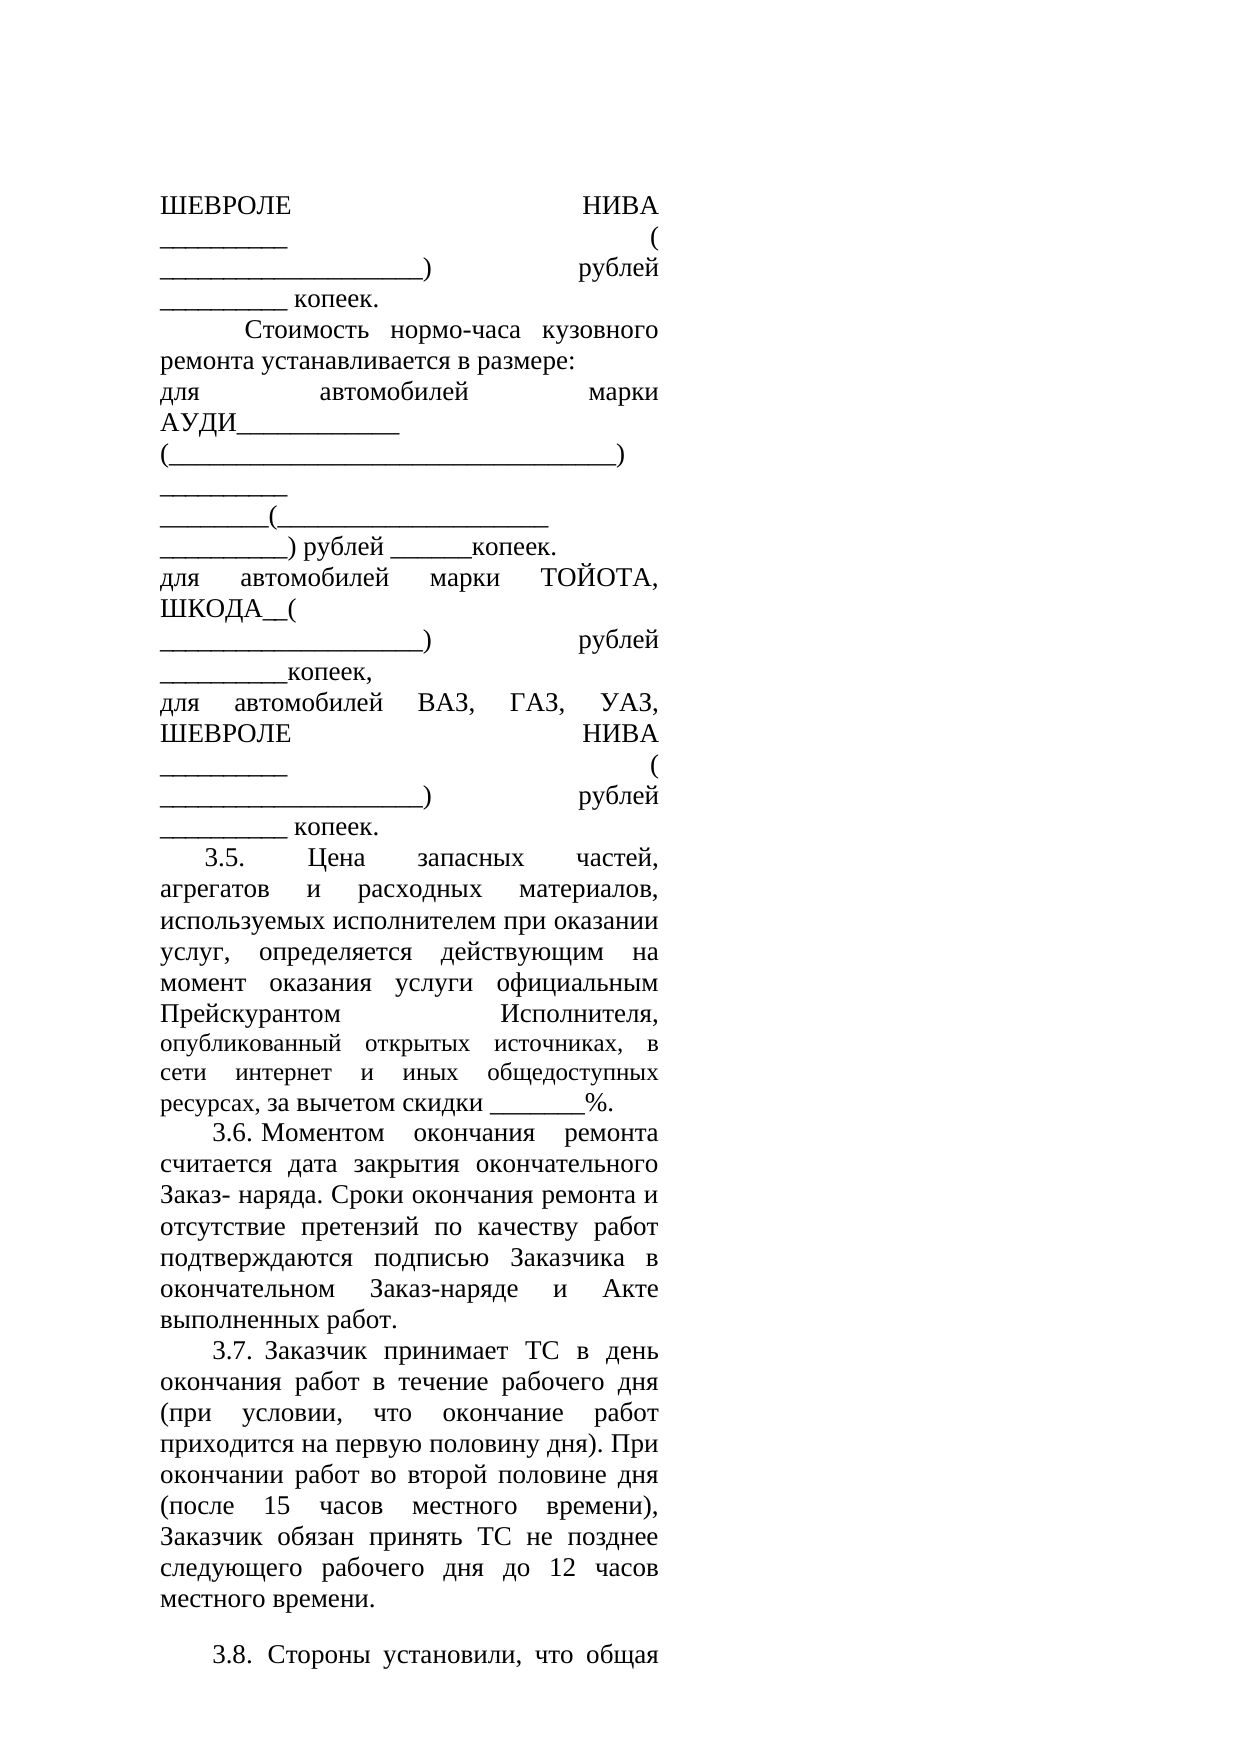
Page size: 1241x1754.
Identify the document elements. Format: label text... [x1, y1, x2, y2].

text Стоимость нормо-часа кузовного ремонта устанавливается в размере: [160, 314, 659, 376]
text для автомобилей марки ТОЙОТА, ШКОДА ( __________) рублей копеек, [160, 562, 659, 686]
text для автомобилей марки АУДИ____________ (_________________________________) ________(____________________ ) рублей ______копеек. [160, 376, 659, 562]
list Моментом окончания ремонта считается дата закрытия окончательного Заказ- наряда. Сроки окончания ремонта и отсутствие претензий по качеству работ подтверждаются подписью Заказчика в окончательном Заказ-наряде и Акте выполненных работ. [160, 1117, 659, 1334]
list Заказчик принимает ТС в день окончания работ в течение рабочего дня (при условии, что окончание работ приходится на первую половину дня). При окончании работ во второй половине дня (после 15 часов местного времени), Заказчик обязан принять ТС не позднее следующего рабочего дня до 12 часов местного времени. [160, 1334, 659, 1614]
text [160, 189, 659, 314]
text для автомобилей ВАЗ, ГАЗ, УАЗ, ШЕВРОЛЕ НИВА ( __________) рублей копеек. [160, 686, 659, 841]
list Цена запасных частей, агрегатов и расходных материалов, используемых исполнителем при оказании услуг, определяется действующим на момент оказания услуги официальным Прейскурантом Исполнителя, опубликованный открытых источниках, в сети интернет и иных общедоступных ресурсах, за вычетом скидки _______%. [160, 841, 659, 1117]
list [160, 1639, 659, 1670]
